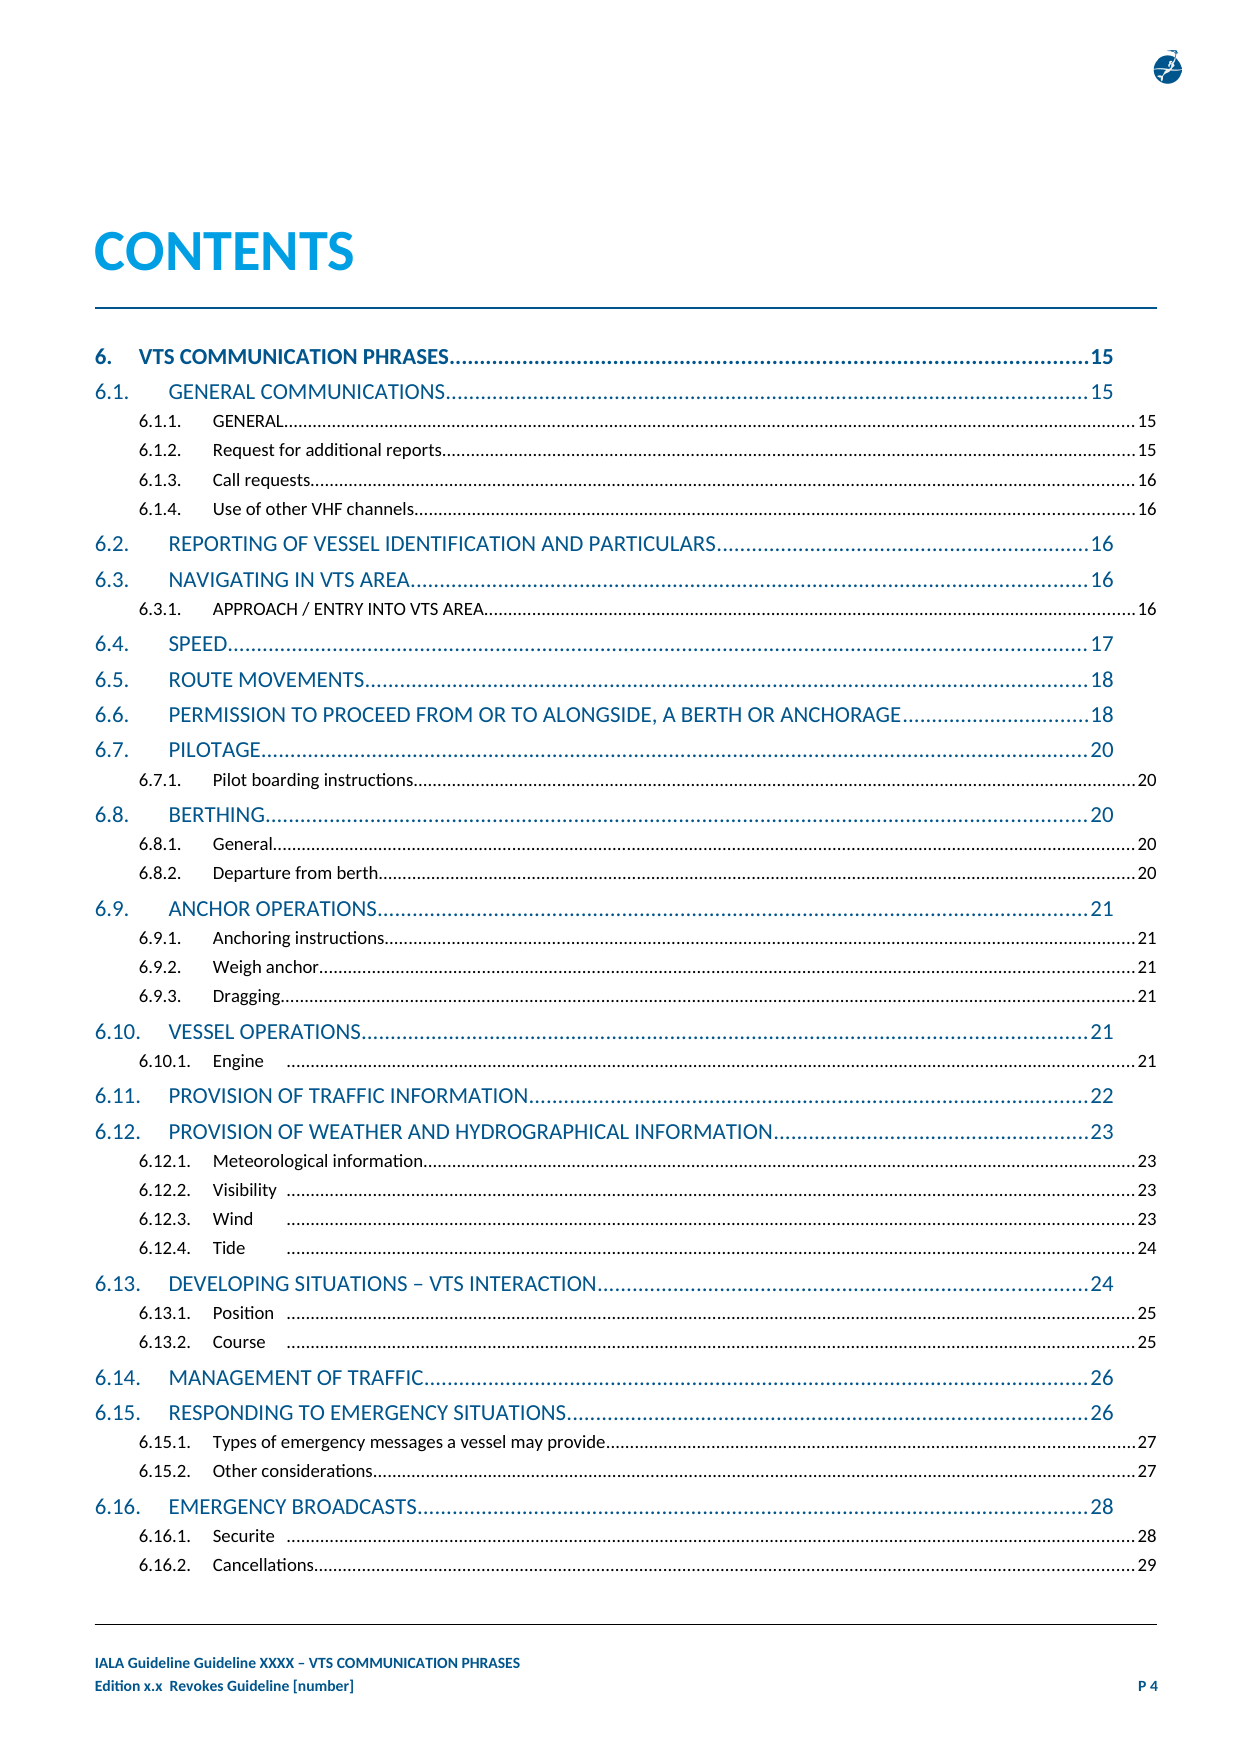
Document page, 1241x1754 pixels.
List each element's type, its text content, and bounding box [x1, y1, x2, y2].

text 6.2. REPORTING OF VESSEL IDENTIFICATION AND PARTICULARS 16 [94, 526, 1113, 557]
text 6.11. PROVISION OF TRAFFIC INFORMATION 22 [94, 1078, 1113, 1109]
text 6. VTS COMMUNICATION PHRASES 15 [94, 338, 1113, 370]
picture [1122, 0, 1241, 119]
text 6.8.1. General 20 [139, 832, 1157, 855]
text 6.8.2. Departure from berth 20 [139, 861, 1157, 884]
text 6.7.1. Pilot boarding instructions 20 [139, 768, 1157, 791]
text 6.12.2. Visibility 23 [139, 1178, 1157, 1201]
text 6.1. GENERAL COMMUNICATIONS 15 [94, 374, 1113, 405]
text 6.9.2. Weigh anchor 21 [139, 955, 1157, 978]
text 6.15.1. Types of emergency messages a vessel may provide 27 [139, 1430, 1157, 1453]
text 6.12. PROVISION OF WEATHER AND HYDROGRAPHICAL INFORMATION 23 [94, 1113, 1113, 1145]
text 6.3.1. APPROACH / ENTRY INTO VTS AREA 16 [139, 597, 1157, 620]
text 6.12.4. Tide 24 [139, 1236, 1157, 1259]
text 6.9.1. Anchoring instructions 21 [139, 926, 1157, 949]
text 6.7. PILOTAGE 20 [94, 732, 1113, 763]
text 6.13. DEVELOPING SITUATIONS – VTS INTERACTION 24 [94, 1266, 1113, 1297]
text 6.6. PERMISSION TO PROCEED FROM OR TO ALONGSIDE, A BERTH OR ANCHORAGE 18 [94, 697, 1113, 728]
text 6.12.3. Wind 23 [139, 1207, 1157, 1230]
text 6.9.3. Dragging 21 [139, 984, 1157, 1007]
text 6.8. BERTHING 20 [94, 797, 1113, 828]
text 6.1.3. Call requests 16 [139, 468, 1157, 491]
text 6.16.2. Cancellations 29 [139, 1553, 1157, 1576]
text 6.15.2. Other considerations 27 [139, 1459, 1157, 1482]
text 6.5. ROUTE MOVEMENTS 18 [94, 661, 1113, 693]
text 6.3. NAVIGATING IN VTS AREA 16 [94, 561, 1113, 593]
text 6.9. ANCHOR OPERATIONS 21 [94, 891, 1113, 922]
text 6.16.1. Securite 28 [139, 1524, 1157, 1547]
text 6.15. RESPONDING TO EMERGENCY SITUATIONS 26 [94, 1395, 1113, 1426]
text 6.14. MANAGEMENT OF TRAFFIC 26 [94, 1359, 1113, 1391]
text 6.10. VESSEL OPERATIONS 21 [94, 1013, 1113, 1045]
text 6.12.1. Meteorological information 23 [139, 1149, 1157, 1172]
text 6.1.1. GENERAL 15 [139, 409, 1157, 432]
text 6.4. SPEED 17 [94, 626, 1113, 657]
text 6.1.4. Use of other VHF channels 16 [139, 497, 1157, 520]
text 6.13.2. Course 25 [139, 1330, 1157, 1353]
text 6.13.1. Position 25 [139, 1301, 1157, 1324]
text 6.16. EMERGENCY BROADCASTS 28 [94, 1488, 1113, 1520]
text 6.1.2. Request for additional reports 15 [139, 438, 1157, 461]
text 6.10.1. Engine 21 [139, 1049, 1157, 1072]
